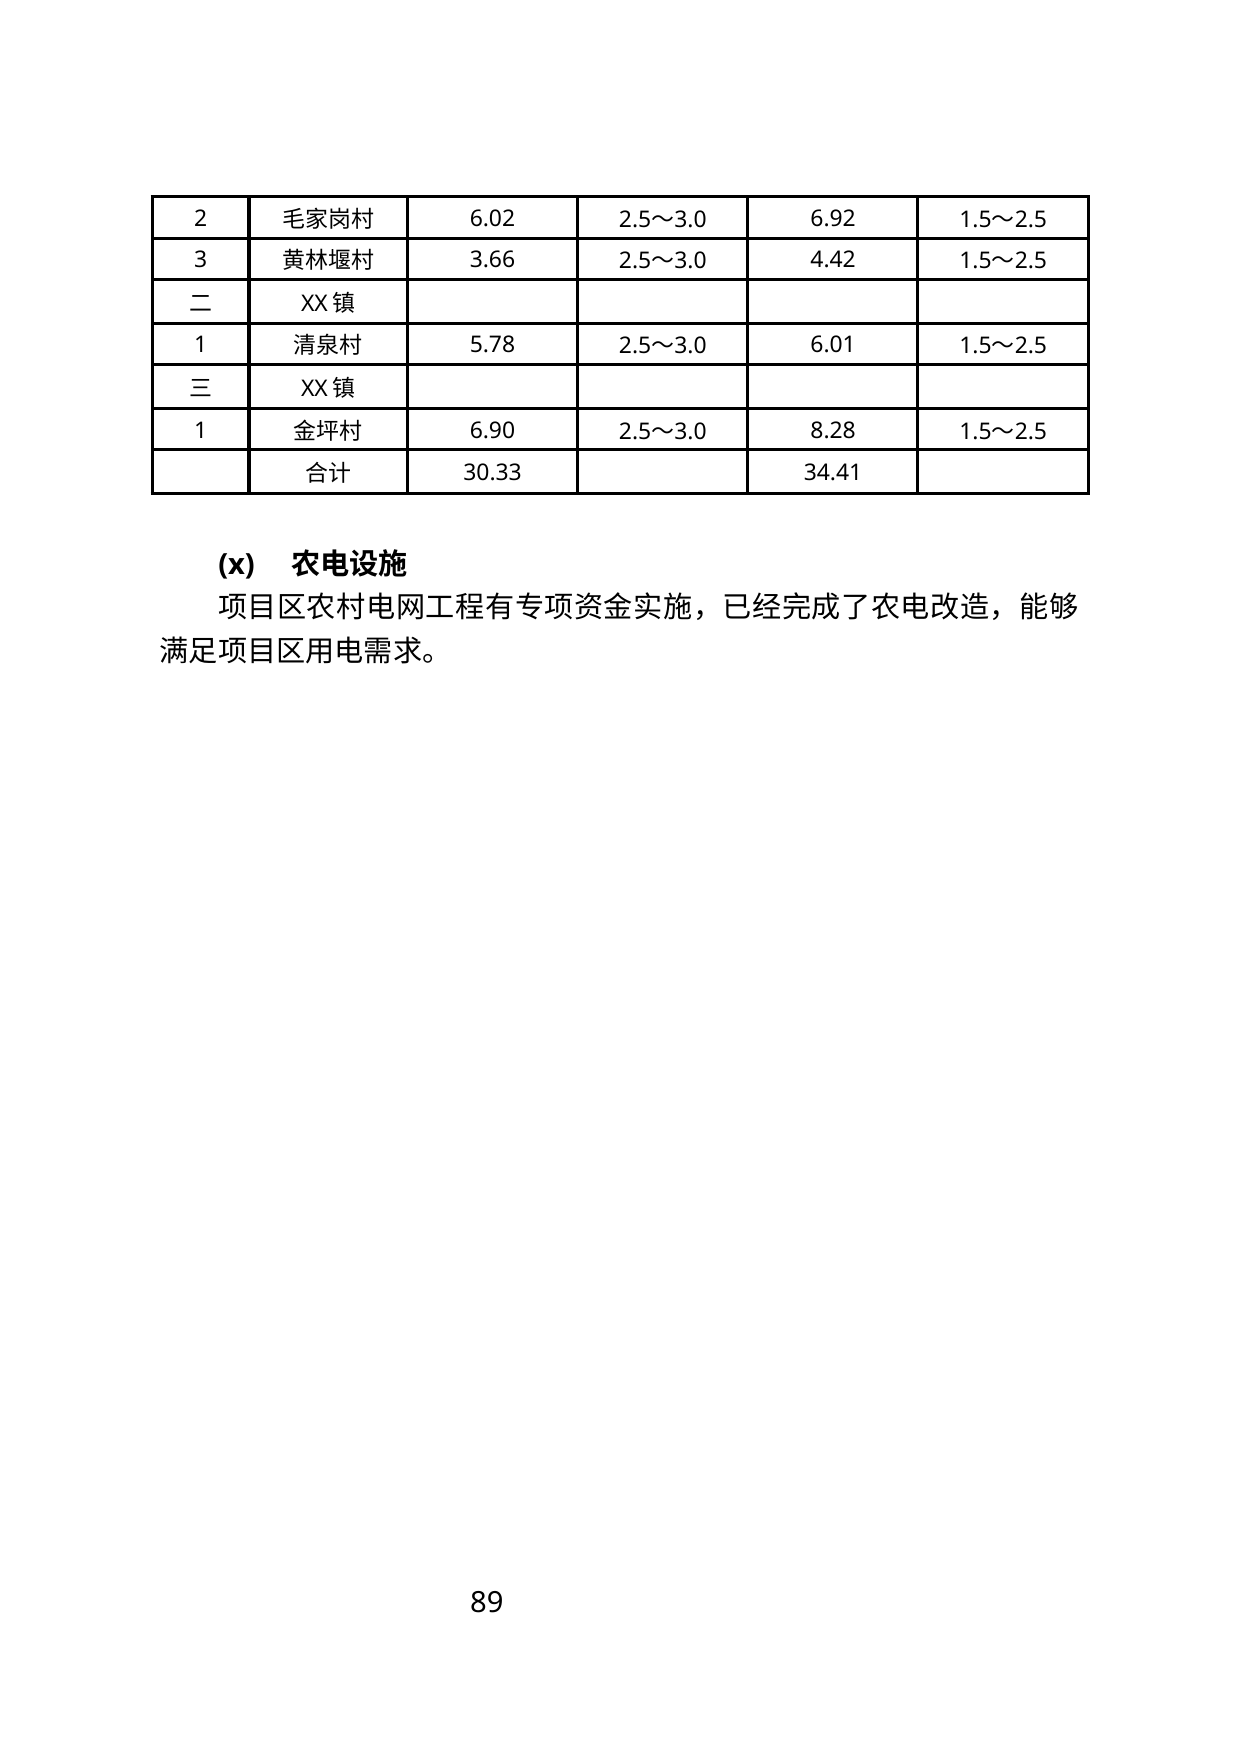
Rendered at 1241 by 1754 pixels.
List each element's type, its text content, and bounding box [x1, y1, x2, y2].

table_cell 2 [154, 198, 247, 237]
table_cell 1.5～2.5 [919, 240, 1087, 278]
table_cell 2.5～3.0 [579, 325, 746, 363]
table_cell 30.33 [409, 451, 576, 492]
table_cell [579, 366, 746, 407]
table_cell [154, 451, 247, 492]
table_cell 2.5～3.0 [579, 410, 746, 448]
table_cell 3.66 [409, 240, 576, 278]
table_cell 2.5～3.0 [579, 240, 746, 278]
table_cell 6.92 [749, 198, 916, 237]
table_cell 6.90 [409, 410, 576, 448]
table_cell 金坪村 [251, 410, 406, 448]
table_cell 1 [154, 325, 247, 363]
table_cell 毛家岗村 [251, 198, 406, 237]
table_cell 合计 [251, 451, 406, 492]
table_cell [409, 281, 576, 322]
table_cell 三 [154, 366, 247, 407]
table_cell XX镇 [251, 281, 406, 322]
table_cell [919, 451, 1087, 492]
table_cell 34.41 [749, 451, 916, 492]
table_cell 5.78 [409, 325, 576, 363]
text 项目区农村电网工程有专项资金实施，已经完成了农电改造，能够满足项目区用电需求。 [159, 583, 1081, 670]
table_cell 清泉村 [251, 325, 406, 363]
table_cell 3 [154, 240, 247, 278]
table_cell [409, 366, 576, 407]
table_cell 8.28 [749, 410, 916, 448]
table_cell 1 [154, 410, 247, 448]
table_cell [919, 281, 1087, 322]
table_cell [749, 281, 916, 322]
table_cell 黄林堰村 [251, 240, 406, 278]
table_cell 1.5～2.5 [919, 410, 1087, 448]
table_cell 4.42 [749, 240, 916, 278]
table_cell [579, 281, 746, 322]
table_cell 二 [154, 281, 247, 322]
table_cell 2.5～3.0 [579, 198, 746, 237]
list 农电设施 [159, 539, 1081, 583]
table_cell [579, 451, 746, 492]
table_cell 1.5～2.5 [919, 325, 1087, 363]
table_cell 6.02 [409, 198, 576, 237]
table_cell [919, 366, 1087, 407]
table_cell 6.01 [749, 325, 916, 363]
table_cell XX镇 [251, 366, 406, 407]
table_cell [749, 366, 916, 407]
table_cell 1.5～2.5 [919, 198, 1087, 237]
